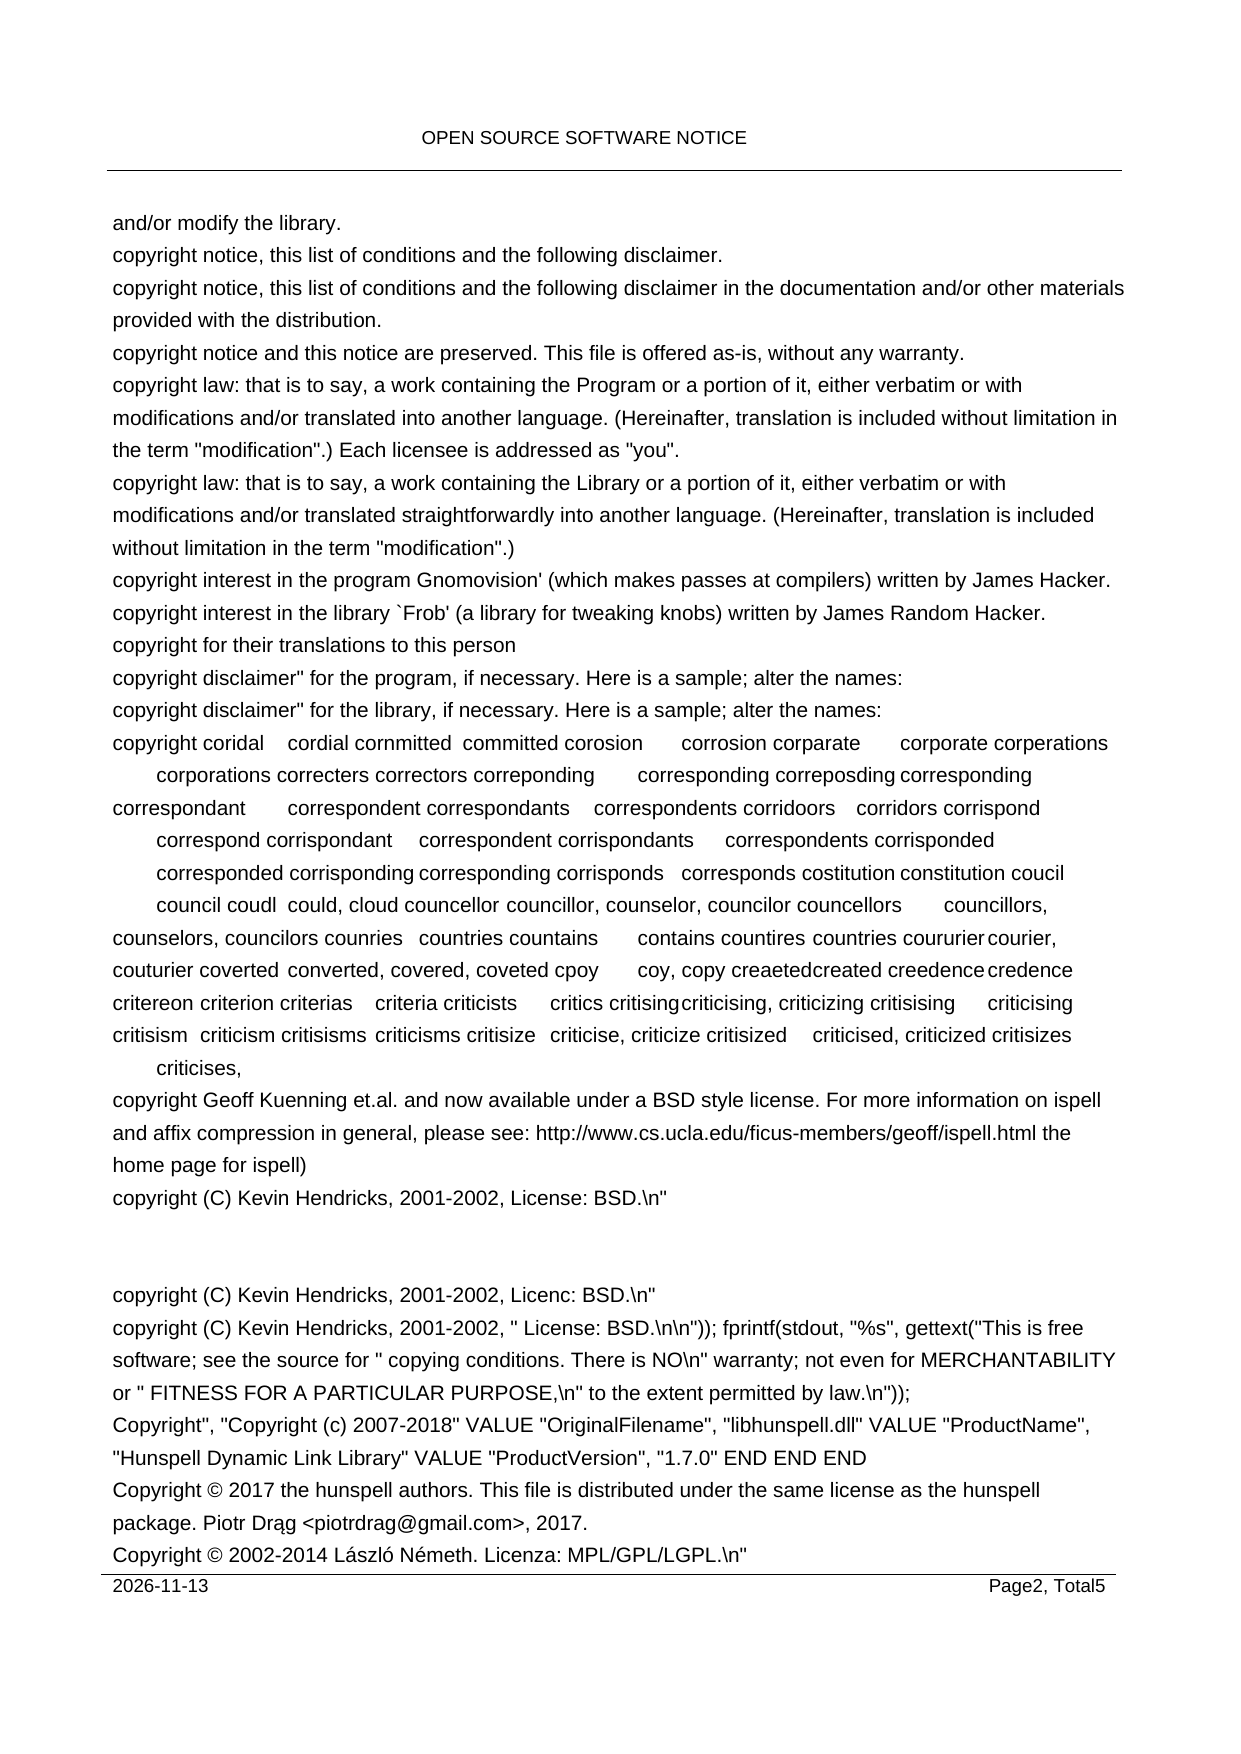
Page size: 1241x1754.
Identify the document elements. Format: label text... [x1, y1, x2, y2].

text copyright disclaimer" for the program, if necessary. Here is a sample; alter the names: [112, 661, 1128, 694]
text copyright interest in the program Gnomovision' (which makes passes at compilers) written by James Hacker. [112, 564, 1128, 596]
text copyright (C) Kevin Hendricks, 2001-2002, Licenc: BSD.\n" [112, 1279, 1128, 1311]
text copyright Geoff Kuenning et.al. and now available under a BSD style license. For more information on ispell and affix compression in general, please see: http://www.cs.ucla.edu/ficus-members/geoff/ispell.html the home page for ispell) [112, 1084, 1128, 1181]
text copyright law: that is to say, a work containing the Library or a portion of it, either verbatim or with modifications and/or translated straightforwardly into another language. (Hereinafter, translation is included without limitation in the term "modification".) [112, 466, 1128, 564]
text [112, 206, 1128, 239]
text copyright (C) Kevin Hendricks, 2001-2002, " License: BSD.\n\n")); fprintf(stdout, "%s", gettext("This is free software; see the source for " copying conditions. There is NO\n" warranty; not even for MERCHANTABILITY or " FITNESS FOR A PARTICULAR PURPOSE,\n" to the extent permitted by law.\n")); [112, 1311, 1128, 1409]
text Copyright © 2017 the hunspell authors. This file is distributed under the same license as the hunspell package. Piotr Drąg <piotrdrag@gmail.com>, 2017. [112, 1474, 1128, 1539]
text Copyright", "Copyright (c) 2007-2018" VALUE "OriginalFilename", "libhunspell.dll" VALUE "ProductName", "Hunspell Dynamic Link Library" VALUE "ProductVersion", "1.7.0" END END END [112, 1409, 1128, 1474]
text copyright notice, this list of conditions and the following disclaimer. [112, 239, 1128, 271]
text copyright notice and this notice are preserved. This file is offered as-is, without any warranty. [112, 336, 1128, 369]
text copyright disclaimer" for the library, if necessary. Here is a sample; alter the names: [112, 694, 1128, 726]
text copyright coridal cordial cornmitted committed corosion corrosion corparate corporate corperations corporations correcters correctors correponding corresponding correposding corresponding correspondant correspondent correspondants correspondents corridoors corridors corrispond correspond corrispondant correspondent corrispondants correspondents corrisponded corresponded corrisponding corresponding corrisponds corresponds costitution constitution coucil council coudl could, cloud councellor councillor, counselor, councilor councellors councillors, counselors, councilors counries countries countains contains countires countries coururier courier, couturier coverted converted, covered, coveted cpoy coy, copy creaeted created creedence credence critereon criterion criterias criteria criticists critics critising criticising, criticizing critisising criticising critisism criticism critisisms criticisms critisize criticise, criticize critisized criticised, criticized critisizes criticises, [112, 726, 1128, 1084]
text Copyright © 2002-2014 László Németh. Licenza: MPL/GPL/LGPL.\n" [112, 1539, 1128, 1571]
text copyright (C) Kevin Hendricks, 2001-2002, License: BSD.\n" [112, 1181, 1128, 1279]
text copyright notice, this list of conditions and the following disclaimer in the documentation and/or other materials provided with the distribution. [112, 271, 1128, 336]
text copyright law: that is to say, a work containing the Program or a portion of it, either verbatim or with modifications and/or translated into another language. (Hereinafter, translation is included without limitation in the term "modification".) Each licensee is addressed as "you". [112, 369, 1128, 466]
text copyright interest in the library `Frob' (a library for tweaking knobs) written by James Random Hacker. [112, 596, 1128, 629]
text copyright for their translations to this person [112, 629, 1128, 661]
